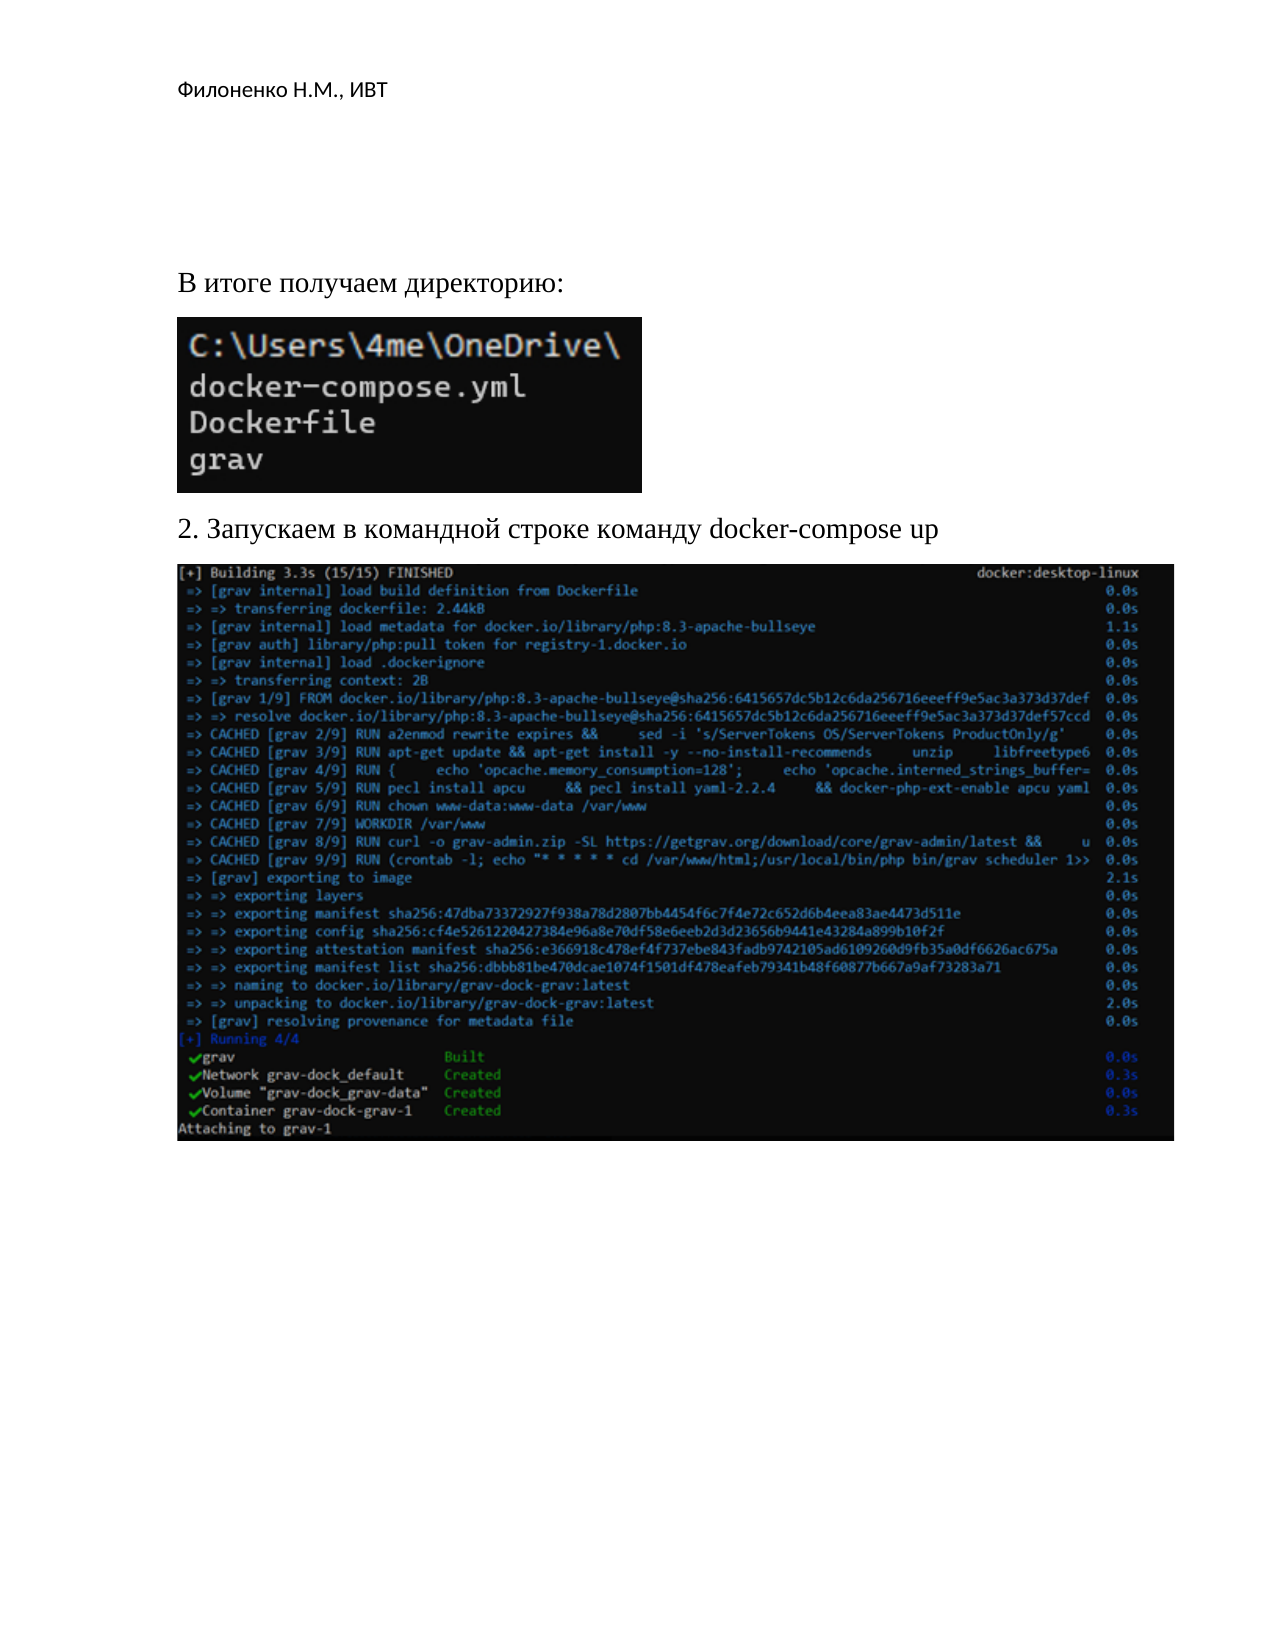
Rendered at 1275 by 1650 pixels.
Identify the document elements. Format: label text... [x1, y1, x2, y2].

picture [177, 317, 642, 493]
text 2. Запускаем в командной строке команду docker-compose up [177, 511, 1186, 545]
text В итоге получаем директорию: [177, 265, 1186, 298]
picture [177, 564, 1175, 1141]
